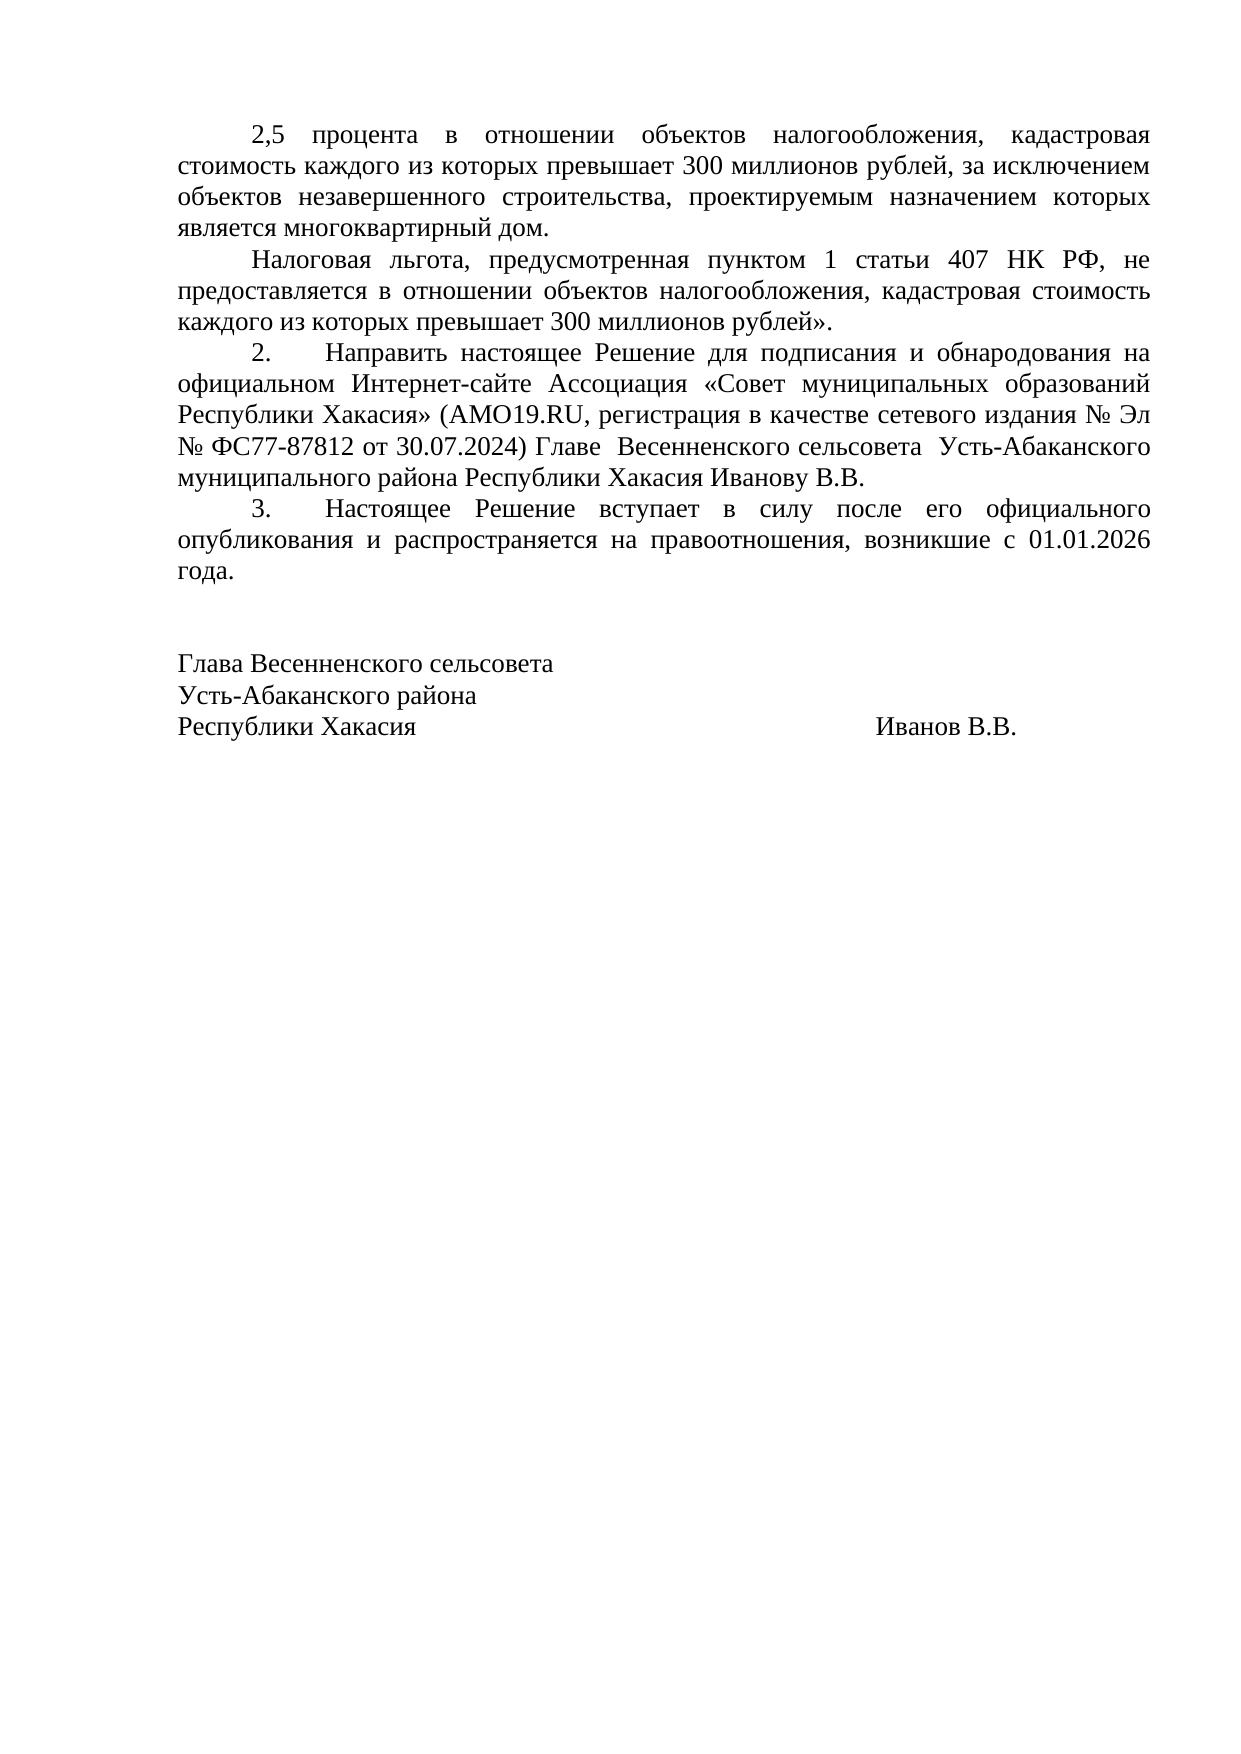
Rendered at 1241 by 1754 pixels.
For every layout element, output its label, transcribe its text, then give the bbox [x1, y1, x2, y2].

text Налоговая льгота, предусмотренная пунктом 1 статьи 407 НК РФ, не предоставляется в отношении объектов налогообложения, кадастровая стоимость каждого из которых превышает 300 миллионов рублей». [177, 243, 1152, 336]
text Глава Весенненского сельсовета [177, 648, 1152, 679]
text Республики Хакасия Иванов В.В. [177, 710, 1152, 741]
text Усть-Абаканского района [177, 679, 1152, 710]
list Направить настоящее Решение для подписания и обнародования на официальном Интернет-сайте Ассоциация «Совет муниципальных образований Республики Хакасия» (AMO19.RU, регистрация в качестве сетевого издания № Эл № ФС77-87812 от 30.07.2024) Главе Весенненского сельсовета Усть-Абаканского муниципального района Республики Хакасия Иванову В.В. [177, 336, 1152, 492]
list Настоящее Решение вступает в силу после его официального опубликования и распространяется на правоотношения, возникшие с 01.01.2026 года. [177, 492, 1152, 585]
text 2,5 процента в отношении объектов налогообложения, кадастровая стоимость каждого из которых превышает 300 миллионов рублей, за исключением объектов незавершенного строительства, проектируемым назначением которых является многоквартирный дом. [177, 118, 1152, 243]
